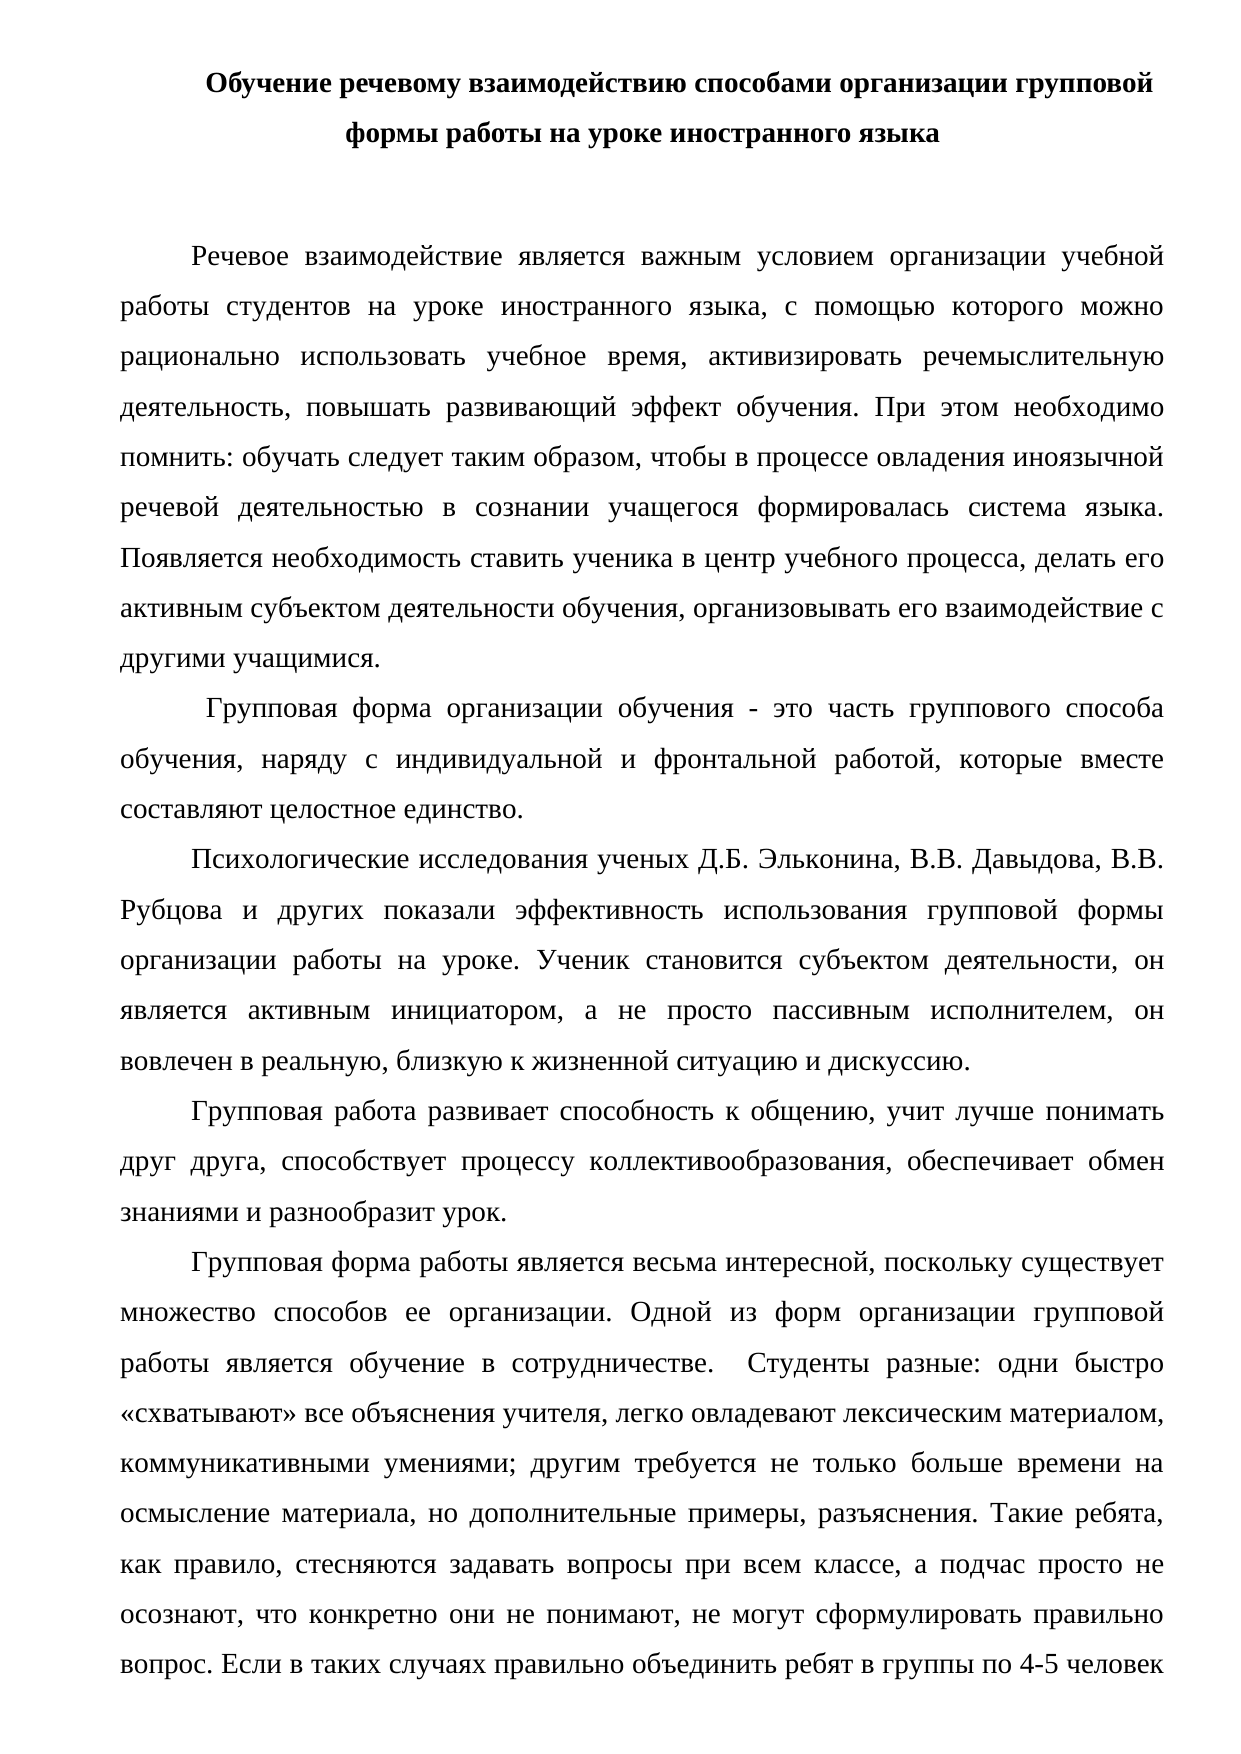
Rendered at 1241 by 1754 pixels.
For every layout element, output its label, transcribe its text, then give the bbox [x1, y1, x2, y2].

text Групповая работа развивает способность к общению, учит лучше понимать друг друга, способствует процессу коллективообразования, обеспечивает обмен знаниями и разнообразит урок. [120, 1093, 1165, 1227]
text Речевое взаимодействие является важным условием организации учебной работы студентов на уроке иностранного языка, с помощью которого можно рационально использовать учебное время, активизировать речемыслительную деятельность, повышать развивающий эффект обучения. При этом необходимо помнить: обучать следует таким образом, чтобы в процессе овладения иноязычной речевой деятельностью в сознании учащегося формировалась система языка. Появляется необходимость ставить ученика в центр учебного процесса, делать его активным субъектом деятельности обучения, организовывать его взаимодействие с другими учащимися. [120, 238, 1165, 674]
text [120, 1244, 1165, 1680]
text Психологические исследования ученых Д.Б. Эльконина, В.В. Давыдова, В.В. Рубцова и других показали эффективность использования групповой формы организации работы на уроке. Ученик становится субъектом деятельности, он является активным инициатором, а не просто пассивным исполнителем, он вовлечен в реальную, близкую к жизненной ситуацию и дискуссию. [120, 842, 1165, 1076]
text Групповая форма организации обучения - это часть группового способа обучения, наряду с индивидуальной и фронтальной работой, которые вместе составляют целостное единство. [120, 691, 1165, 825]
subtitle Обучение речевому взаимодействию способами организации групповой формы работы на уроке иностранного языка [120, 65, 1165, 149]
